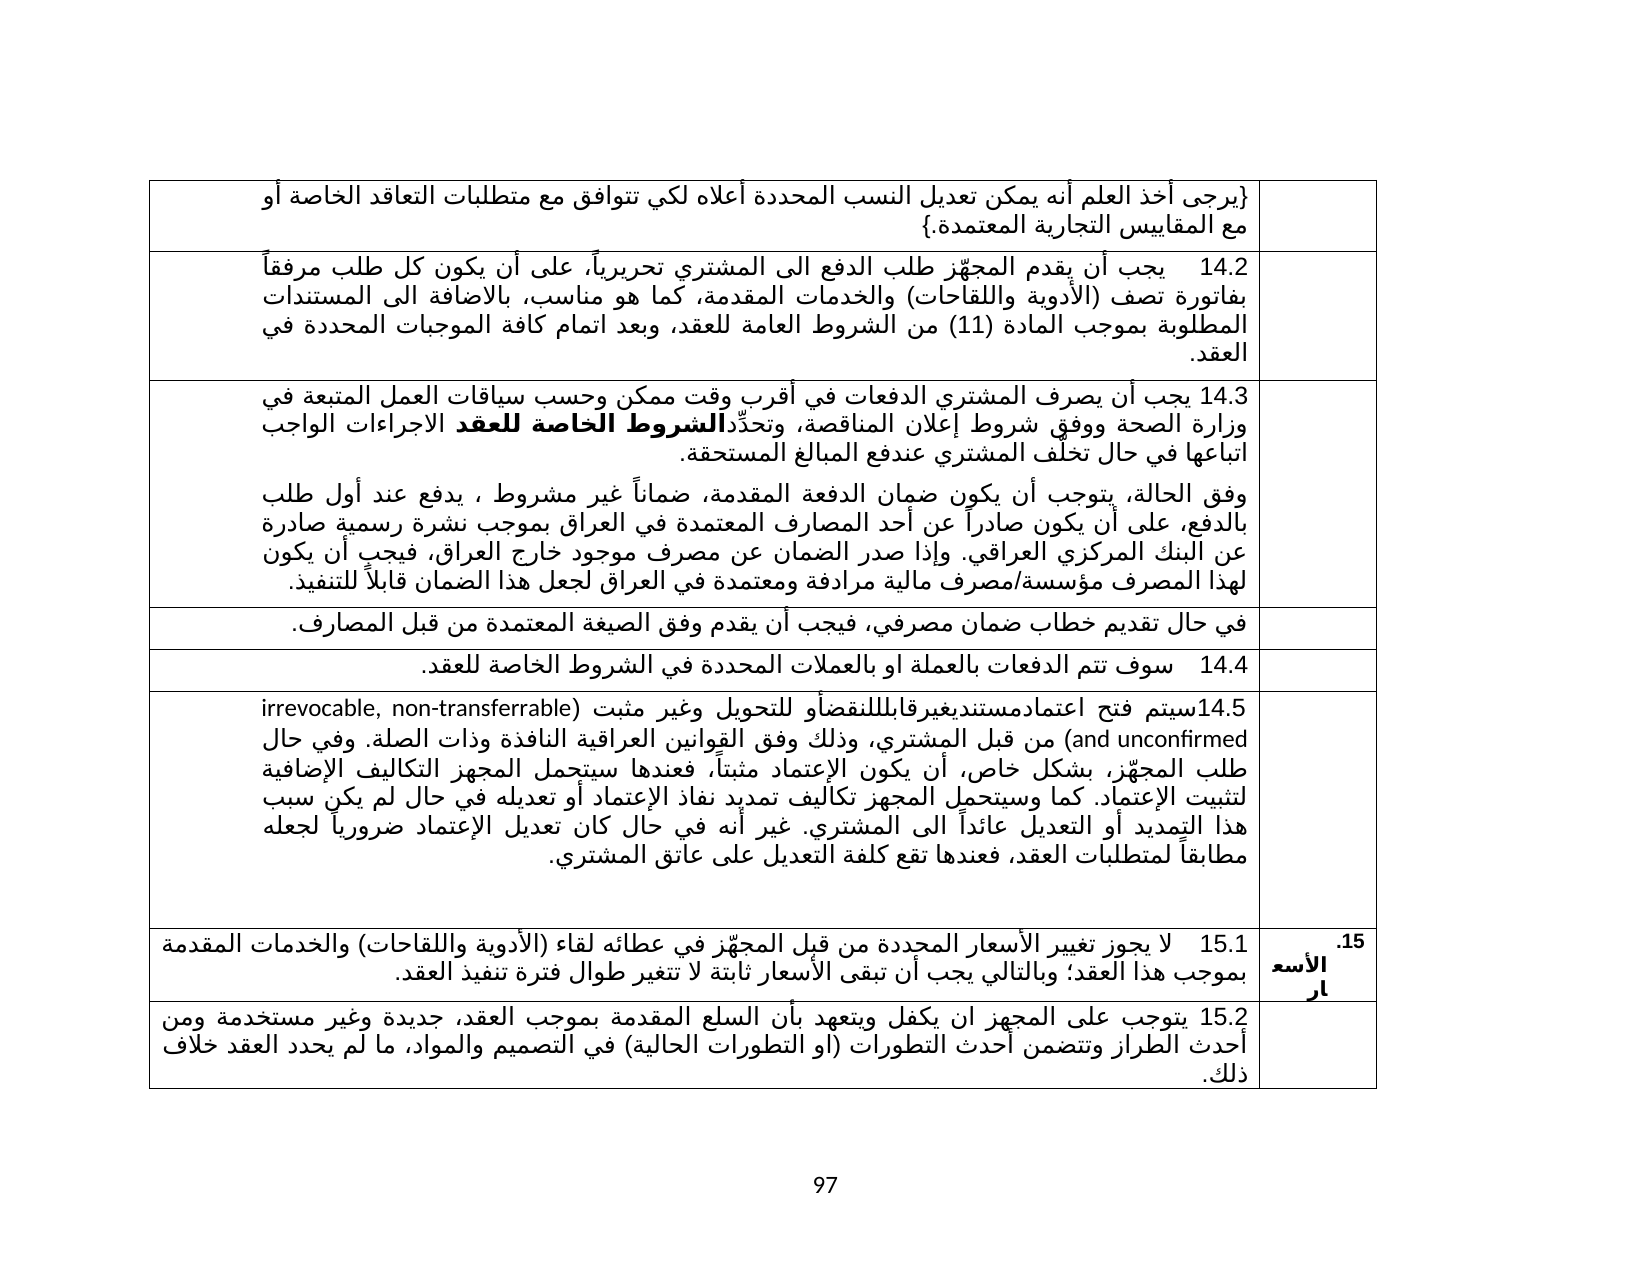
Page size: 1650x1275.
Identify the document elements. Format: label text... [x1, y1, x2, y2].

table_cell [1260, 608, 1376, 649]
table_cell في حال تقديم خطاب ضمان مصرفي، فيجب أن يقدم وفق الصيغة المعتمدة من قبل المصارف. [150, 608, 1259, 649]
table_cell [1260, 650, 1376, 691]
table_cell 15. الأسعار [1260, 929, 1376, 1001]
table_cell 14.3 يجب أن يصرف المشتري الدفعات في أقرب وقت ممكن وحسب سياقات العمل المتبعة في وزارة الصحة ووفق شروط إعلان المناقصة، وتحدِّدالشروط الخاصة للعقد الاجراءات الواجب اتباعها في حال تخلّف المشتري عندفع المبالغ المستحقة. وفق الحالة، يتوجب أن يكون ضمان الدفعة المقدمة، ضماناً غير مشروط ، يدفع عند أول طلب بالدفع، على أن يكون صادراً عن أحد المصارف المعتمدة في العراق بموجب نشرة رسمية صادرة عن البنك المركزي العراقي. وإذا صدر الضمان عن مصرف موجود خارج العراق، فيجب أن يكون لهذا المصرف مؤسسة/مصرف مالية مرادفة ومعتمدة في العراق لجعل هذا الضمان قابلاً للتنفيذ. [150, 381, 1259, 607]
table_cell 14.5سيتم فتح اعتمادمستنديغيرقابلللنقضأو للتحويل وغير مثبت (irrevocable, non-transferrable and unconfirmed) من قبل المشتري، وذلك وفق القوانين العراقية النافذة وذات الصلة. وفي حال طلب المجهّز، بشكل خاص، أن يكون الإعتماد مثبتاً، فعندها سيتحمل المجهز التكاليف الإضافية لتثبيت الإعتماد. كما وسيتحمل المجهز تكاليف تمديد نفاذ الإعتماد أو تعديله في حال لم يكن سبب هذا التمديد أو التعديل عائداً الى المشتري. غير أنه في حال كان تعديل الإعتماد ضرورياً لجعله مطابقاً لمتطلبات العقد، فعندها تقع كلفة التعديل على عاتق المشتري. [150, 692, 1259, 928]
table_cell {يرجى أخذ العلم أنه يمكن تعديل النسب المحددة أعلاه لكي تتوافق مع متطلبات التعاقد الخاصة أو مع المقاييس التجارية المعتمدة.} [150, 181, 1259, 251]
table_cell [1260, 252, 1376, 379]
table_cell 14.2 يجب أن يقدم المجهّز طلب الدفع الى المشتري تحريرياً، على أن يكون كل طلب مرفقاً بفاتورة تصف (الأدوية واللقاحات) والخدمات المقدمة، كما هو مناسب، بالاضافة الى المستندات المطلوبة بموجب المادة (11) من الشروط العامة للعقد، وبعد اتمام كافة الموجبات المحددة في العقد. [150, 252, 1259, 379]
table_cell 14.4 سوف تتم الدفعات بالعملة او بالعملات المحددة في الشروط الخاصة للعقد. [150, 650, 1259, 691]
table_cell 15.1 لا يجوز تغيير الأسعار المحددة من قبل المجهّز في عطائه لقاء (الأدوية واللقاحات) والخدمات المقدمة بموجب هذا العقد؛ وبالتالي يجب أن تبقى الأسعار ثابتة لا تتغير طوال فترة تنفيذ العقد. [150, 929, 1259, 1001]
table_cell [1260, 381, 1376, 607]
table_cell [1260, 692, 1376, 928]
table_cell [1260, 1002, 1376, 1088]
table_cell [150, 1002, 1259, 1088]
table_cell [1260, 181, 1376, 251]
